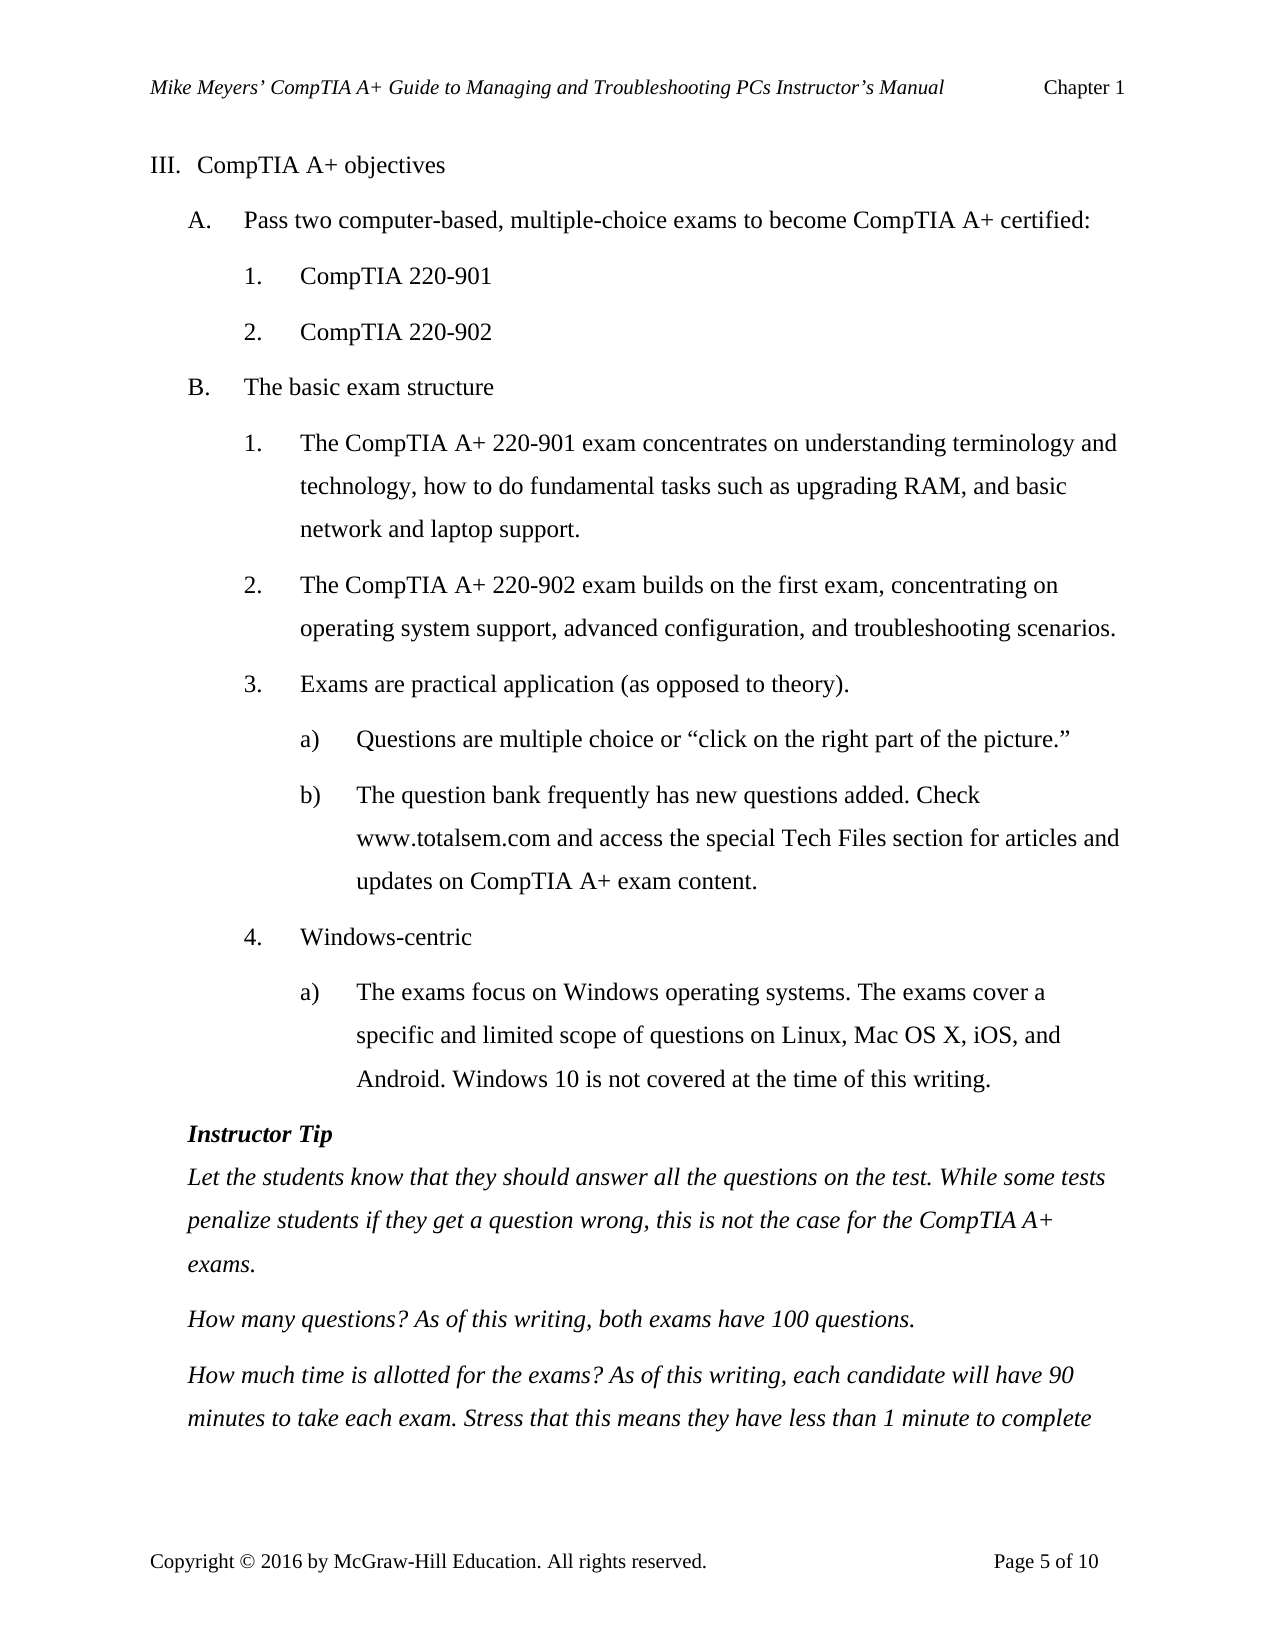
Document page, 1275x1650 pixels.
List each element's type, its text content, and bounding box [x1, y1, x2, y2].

text a) Questions are multiple choice or “click on the right part of the picture.” [300, 724, 1125, 753]
text 2. The CompTIA A+ 220-902 exam builds on the first exam, concentrating on operating system support, advanced configuration, and troubleshooting scenarios. [244, 570, 1125, 642]
text 1. CompTIA 220-901 [244, 261, 1125, 290]
title Instructor Tip [187, 1119, 1125, 1148]
text a) The exams focus on Windows operating systems. The exams cover a specific and limited scope of questions on Linux, Mac OS X, iOS, and Android. Windows 10 is not covered at the time of this writing. [300, 977, 1125, 1092]
text 2. CompTIA 220-902 [244, 317, 1125, 346]
text b) The question bank frequently has new questions added. Check www.totalsem.com and access the special Tech Files section for articles and updates on CompTIA A+ exam content. [300, 780, 1125, 895]
text B. The basic exam structure [187, 372, 1125, 401]
text How many questions? As of this writing, both exams have 100 questions. [187, 1304, 1125, 1333]
text 3. Exams are practical application (as opposed to theory). [244, 669, 1125, 697]
text III. CompTIA A+ objectives [150, 150, 1125, 179]
text A. Pass two computer-based, multiple-choice exams to become CompTIA A+ certified: [187, 206, 1125, 234]
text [187, 1360, 1125, 1432]
text 4. Windows-centric [244, 922, 1125, 951]
text 1. The CompTIA A+ 220-901 exam concentrates on understanding terminology and technology, how to do fundamental tasks such as upgrading RAM, and basic network and laptop support. [244, 428, 1125, 543]
text Let the students know that they should answer all the questions on the test. While some tests penalize students if they get a question wrong, this is not the case for the CompTIA A+ exams. [187, 1162, 1125, 1277]
